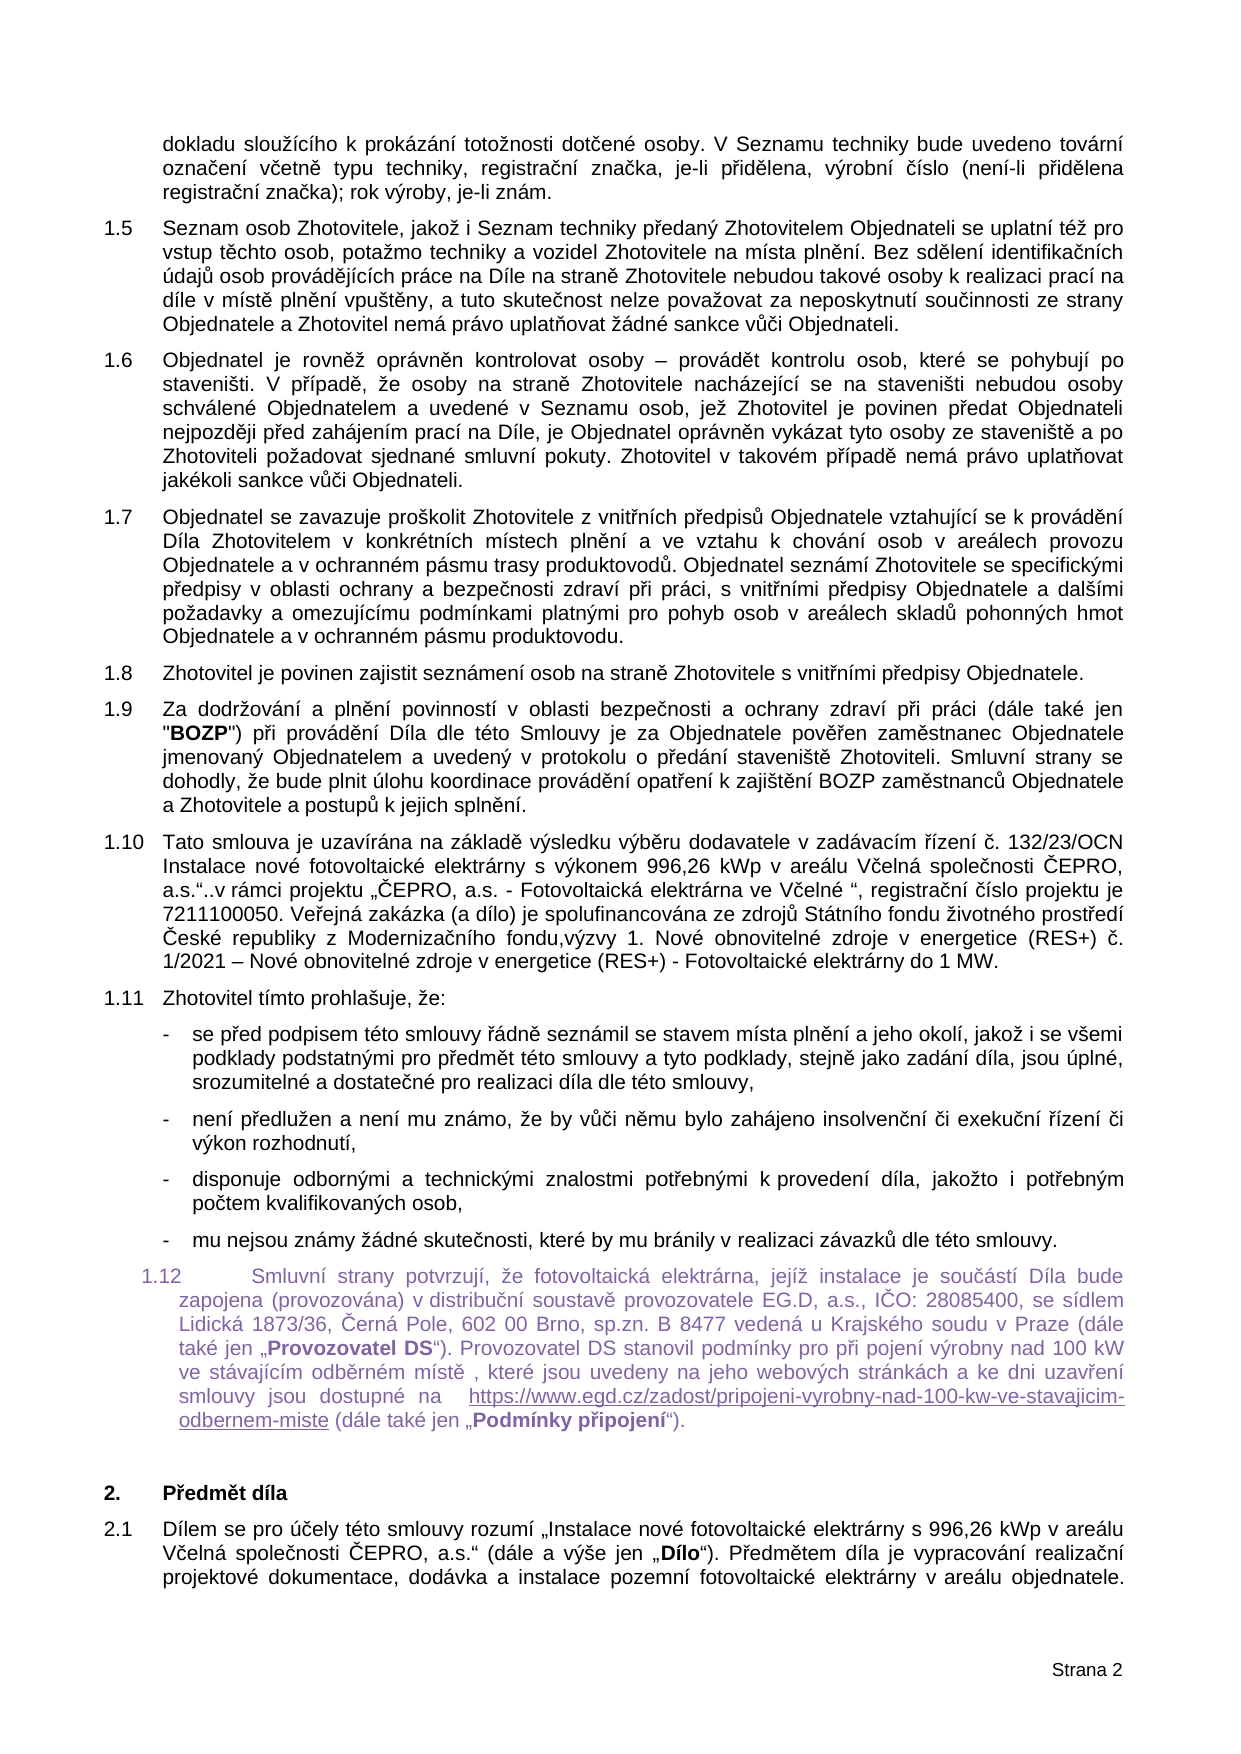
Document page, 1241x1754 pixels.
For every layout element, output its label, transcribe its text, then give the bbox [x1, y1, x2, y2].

list Objednatel je rovněž oprávněn kontrolovat osoby – provádět kontrolu osob, které se pohybují po staveništi. V případě, že osoby na straně Zhotovitele nacházející se na staveništi nebudou osoby schválené Objednatelem a uvedené v Seznamu osob, jež Zhotovitel je povinen předat Objednateli nejpozději před zahájením prací na Díle, je Objednatel oprávněn vykázat tyto osoby ze staveniště a po Zhotoviteli požadovat sjednané smluvní pokuty. Zhotovitel v takovém případě nemá právo uplatňovat jakékoli sankce vůči Objednateli. [103, 348, 1125, 492]
list Seznam osob Zhotovitele, jakož i Seznam techniky předaný Zhotovitelem Objednateli se uplatní též pro vstup těchto osob, potažmo techniky a vozidel Zhotovitele na místa plnění. Bez sdělení identifikačních údajů osob provádějících práce na Díle na straně Zhotovitele nebudou takové osoby k realizaci prací na díle v místě plnění vpuštěny, a tuto skutečnost nelze považovat za neposkytnutí součinnosti ze strany Objednatele a Zhotovitel nemá právo uplatňovat žádné sankce vůči Objednateli. [103, 216, 1125, 336]
list Zhotovitel tímto prohlašuje, že: [103, 986, 1125, 1010]
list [103, 132, 1125, 203]
list Smluvní strany potvrzují, že fotovoltaická elektrárna, jejíž instalace je součástí Díla bude zapojena (provozována) v distribuční soustavě provozovatele EG.D, a.s., IČO: 28085400, se sídlem Lidická 1873/36, Černá Pole, 602 00 Brno, sp.zn. B 8477 vedená u Krajského soudu v Praze (dále také jen „Provozovatel DS“). Provozovatel DS stanovil podmínky pro při pojení výrobny nad 100 kW ve stávajícím odběrném místě , které jsou uvedeny na jeho webových stránkách a ke dni uzavření smlouvy jsou dostupné na https://www.egd.cz/zadost/pripojeni-vyrobny-nad-100-kw-ve-stavajicim-odbernem-miste (dále také jen „Podmínky připojení“). [141, 1264, 1125, 1432]
list Objednatel se zavazuje proškolit Zhotovitele z vnitřních předpisů Objednatele vztahující se k provádění Díla Zhotovitelem v konkrétních místech plnění a ve vztahu k chování osob v areálech provozu Objednatele a v ochranném pásmu trasy produktovodů. Objednatel seznámí Zhotovitele se specifickými předpisy v oblasti ochrany a bezpečnosti zdraví při práci, s vnitřními předpisy Objednatele a dalšími požadavky a omezujícímu podmínkami platnými pro pohyb osob v areálech skladů pohonných hmot Objednatele a v ochranném pásmu produktovodu. [103, 504, 1125, 648]
list Zhotovitel je povinen zajistit seznámení osob na straně Zhotovitele s vnitřními předpisy Objednatele. [103, 661, 1125, 685]
text - není předlužen a není mu známo, že by vůči němu bylo zahájeno insolvenční či exekuční řízení či výkon rozhodnutí, [162, 1107, 1125, 1154]
list Předmět díla [103, 1481, 1125, 1504]
list Tato smlouva je uzavírána na základě výsledku výběru dodavatele v zadávacím řízení č. 132/23/OCN Instalace nové fotovoltaické elektrárny s výkonem 996,26 kWp v areálu Včelná společnosti ČEPRO, a.s.“..v rámci projektu „ČEPRO, a.s. - Fotovoltaická elektrárna ve Včelné “, registrační číslo projektu je 7211100050. Veřejná zakázka (a dílo) je spolufinancována ze zdrojů Státního fondu životného prostředí České republiky z Modernizačního fondu,výzvy 1. Nové obnovitelné zdroje v energetice (RES+) č. 1/2021 – Nové obnovitelné zdroje v energetice (RES+) - Fotovoltaické elektrárny do 1 MW. [103, 829, 1125, 973]
text - mu nejsou známy žádné skutečnosti, které by mu bránily v realizaci závazků dle této smlouvy. [162, 1227, 1125, 1251]
list Za dodržování a plnění povinností v oblasti bezpečnosti a ochrany zdraví při práci (dále také jen "BOZP") při provádění Díla dle této Smlouvy je za Objednatele pověřen zaměstnanec Objednatele jmenovaný Objednatelem a uvedený v protokolu o předání staveniště Zhotoviteli. Smluvní strany se dohodly, že bude plnit úlohu koordinace provádění opatření k zajištění BOZP zaměstnanců Objednatele a Zhotovitele a postupů k jejich splnění. [103, 697, 1125, 817]
text - disponuje odbornými a technickými znalostmi potřebnými k provedení díla, jakožto i potřebným počtem kvalifikovaných osob, [162, 1167, 1125, 1215]
text - se před podpisem této smlouvy řádně seznámil se stavem místa plnění a jeho okolí, jakož i se všemi podklady podstatnými pro předmět této smlouvy a tyto podklady, stejně jako zadání díla, jsou úplné, srozumitelné a dostatečné pro realizaci díla dle této smlouvy, [162, 1022, 1125, 1094]
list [103, 1517, 1125, 1589]
